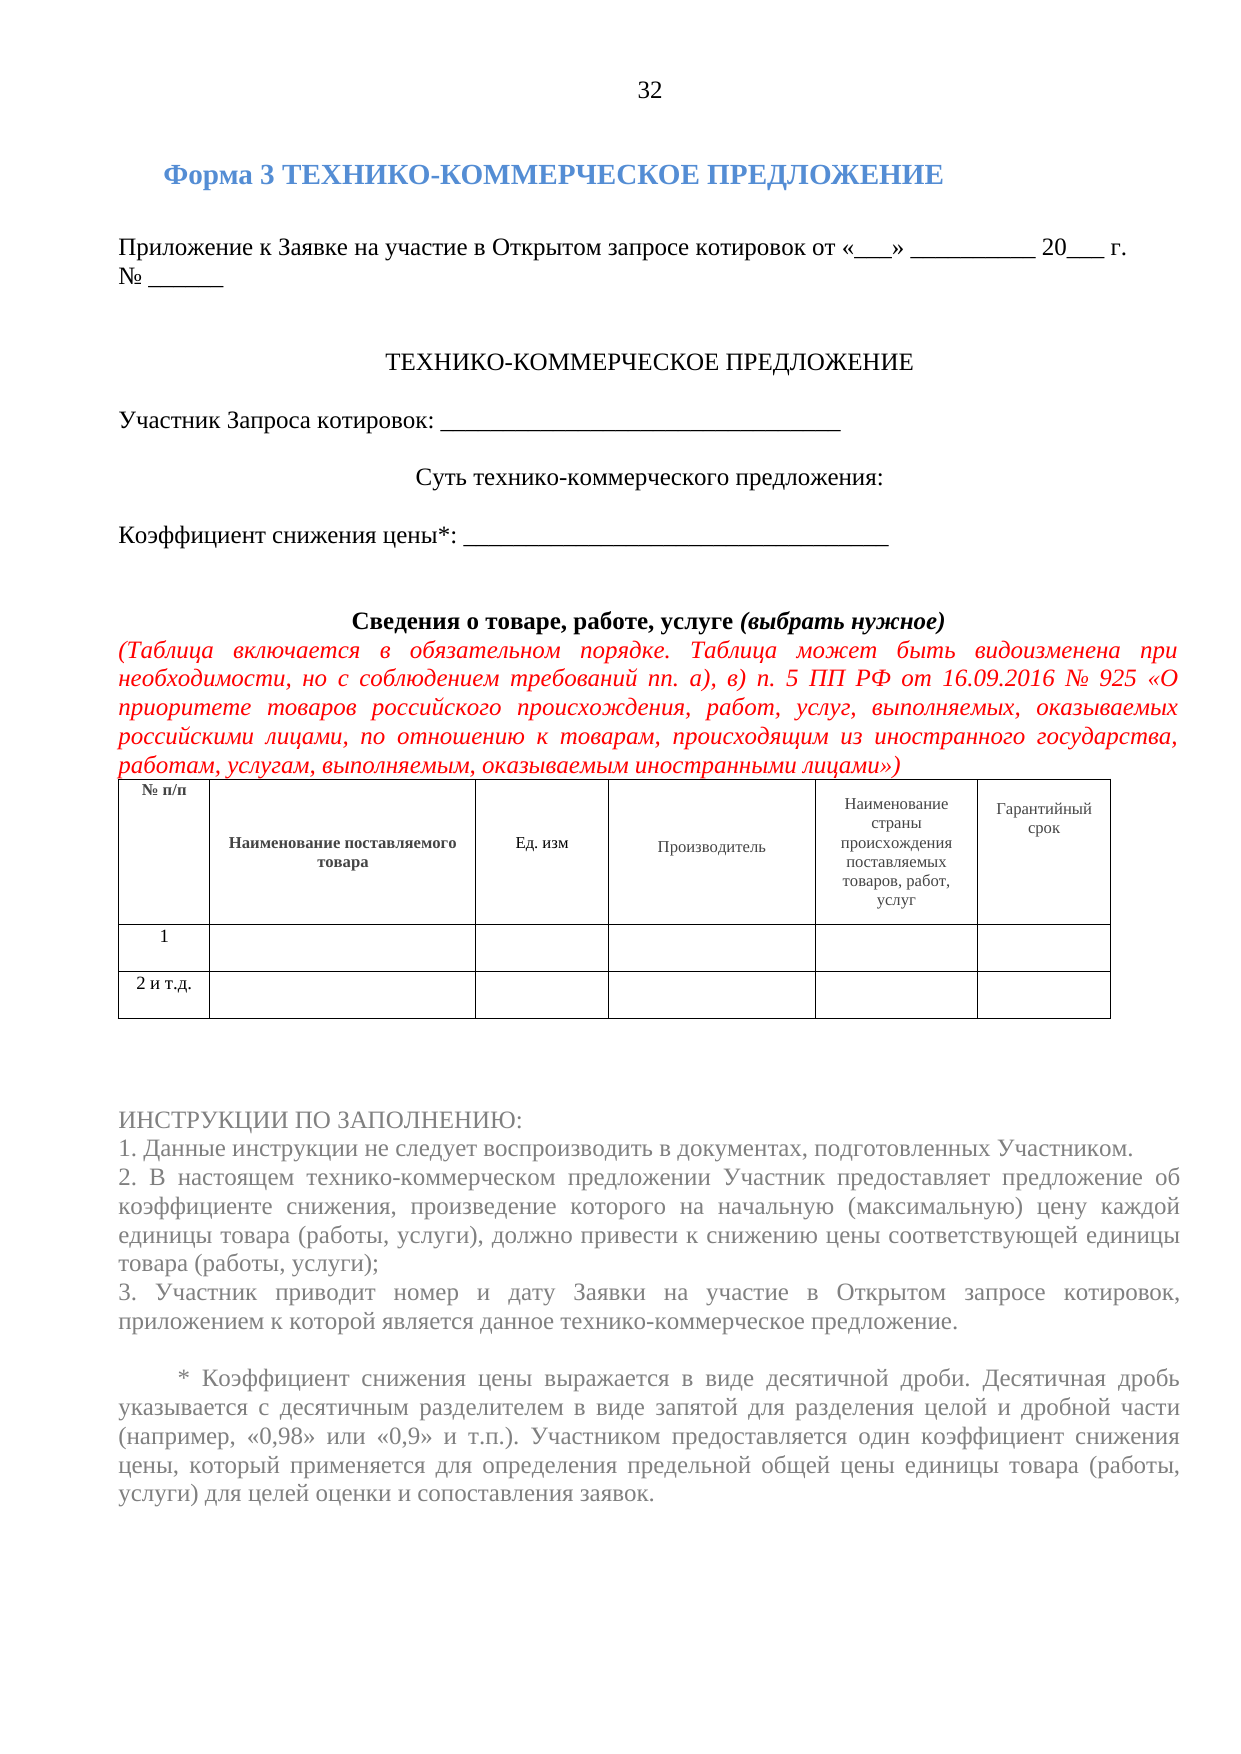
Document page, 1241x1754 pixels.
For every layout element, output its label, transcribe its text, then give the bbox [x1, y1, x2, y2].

text ИНСТРУКЦИИ ПО ЗАПОЛНЕНИЮ: [118, 1105, 1181, 1133]
text № ______ [118, 261, 1181, 290]
table_cell [476, 925, 608, 971]
table_header Производитель [609, 780, 815, 924]
text (Таблица включается в обязательном порядке. Таблица может быть видоизменена при необходимости, но с соблюдением требований пп. а), в) п. 5 ПП РФ от 16.09.2016 № 925 «О приоритете товаров российского происхождения, работ, услуг, выполняемых, оказываемых российскими лицами, по отношению к товарам, происходящим из иностранного государства, работам, услугам, выполняемым, оказываемым иностранными лицами») [118, 635, 1181, 778]
table_header № п/п [119, 780, 209, 924]
text * Коэффициент снижения цены выражается в виде десятичной дроби. Десятичная дробь указывается с десятичным разделителем в виде запятой для разделения целой и дробной части (например, «0,98» или «0,9» и т.п.). Участником предоставляется один коэффициент снижения цены, который применяется для определения предельной общей цены единицы товара (работы, услуги) для целей оценки и сопоставления заявок. [118, 1363, 1181, 1507]
text Форма 3 ТЕХНИКО-КОММЕРЧЕСКОЕ ПРЕДЛОЖЕНИЕ [163, 157, 1181, 191]
text 1. Данные инструкции не следует воспроизводить в документах, подготовленных Участником. [118, 1133, 1181, 1162]
table_cell [816, 972, 977, 1017]
text Суть технико-коммерческого предложения: [118, 462, 1181, 491]
text ТЕХНИКО-КОММЕРЧЕСКОЕ ПРЕДЛОЖЕНИЕ [118, 347, 1181, 376]
table_cell 1 [119, 925, 209, 971]
table_cell [609, 925, 815, 971]
text Коэффициент снижения цены*: __________________________________ [118, 520, 1181, 548]
table_cell [609, 972, 815, 1017]
table_cell [978, 972, 1110, 1017]
table_header Наименование страны происхождения поставляемых товаров, работ, услуг [816, 780, 977, 924]
table_header Гарантийный срок [978, 780, 1110, 924]
table_cell [978, 925, 1110, 971]
text Участник Запроса котировок: ________________________________ [118, 405, 1181, 433]
text 3. Участник приводит номер и дату Заявки на участие в Открытом запросе котировок, приложением к которой является данное технико-коммерческое предложение. [118, 1277, 1181, 1335]
table_cell 2 и т.д. [119, 972, 209, 1017]
table_header Eд. изм [476, 780, 608, 924]
table_cell [476, 972, 608, 1017]
table_cell [210, 925, 475, 971]
text 2. В настоящем технико-коммерческом предложении Участник предоставляет предложение об коэффициенте снижения, произведение которого на начальную (максимальную) цену каждой единицы товара (работы, услуги), должно привести к снижению цены соответствующей единицы товара (работы, услуги); [118, 1162, 1181, 1277]
text Сведения о товаре, работе, услуге (выбрать нужное) [118, 606, 1181, 635]
table_cell [816, 925, 977, 971]
table_cell [210, 972, 475, 1017]
table_header Наименование поставляемого товара [210, 780, 475, 924]
text Приложение к Заявке на участие в Открытом запросе котировок от «___» __________ 20___ г. [118, 232, 1181, 261]
